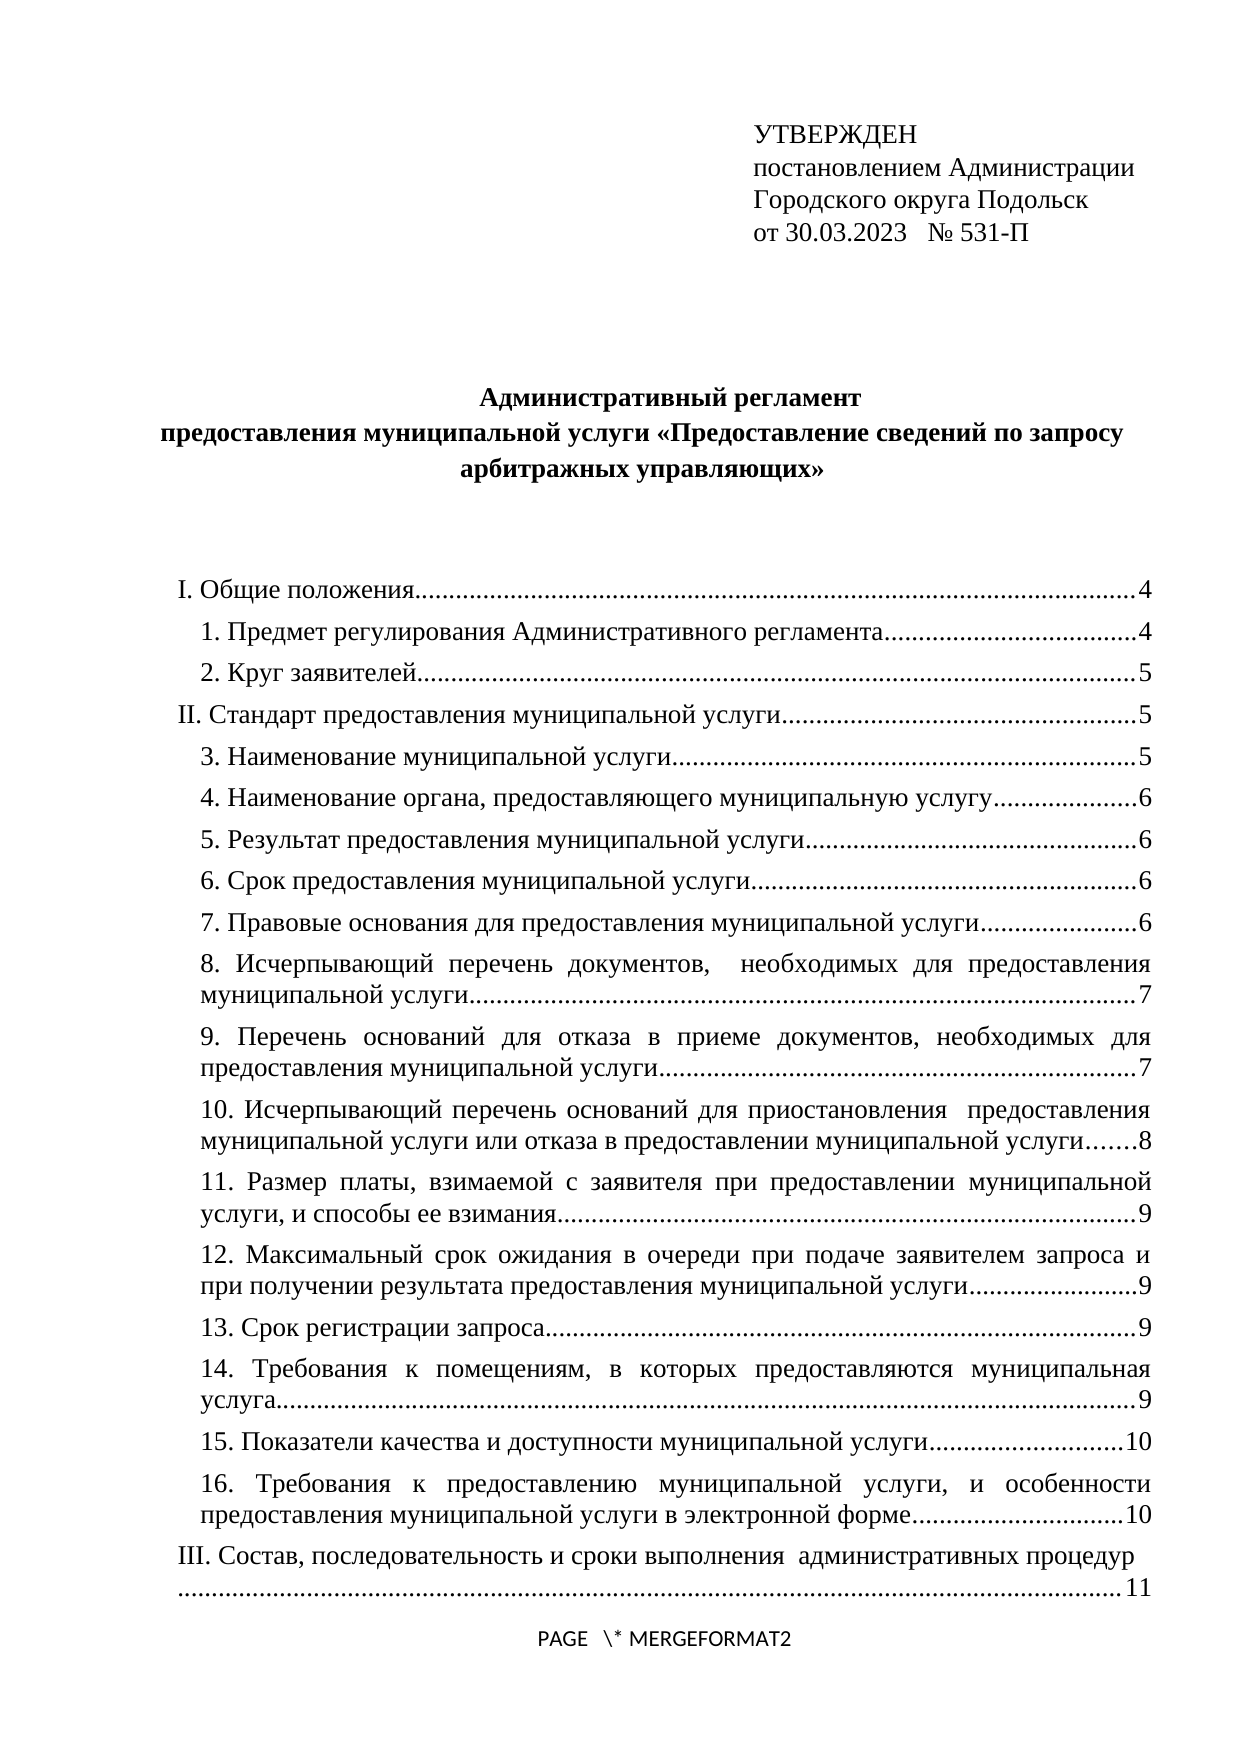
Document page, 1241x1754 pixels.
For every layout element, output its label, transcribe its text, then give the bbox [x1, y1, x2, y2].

text постановлением Администрации Городского округа Подольск от 30.03.2023 № 531-П [753, 151, 1137, 247]
text УТВЕРЖДЕН [753, 118, 1137, 149]
text предоставления муниципальной услуги «Предоставление сведений по запросу арбитражных управляющих» [118, 416, 1166, 483]
text Административный регламент [118, 381, 1166, 412]
